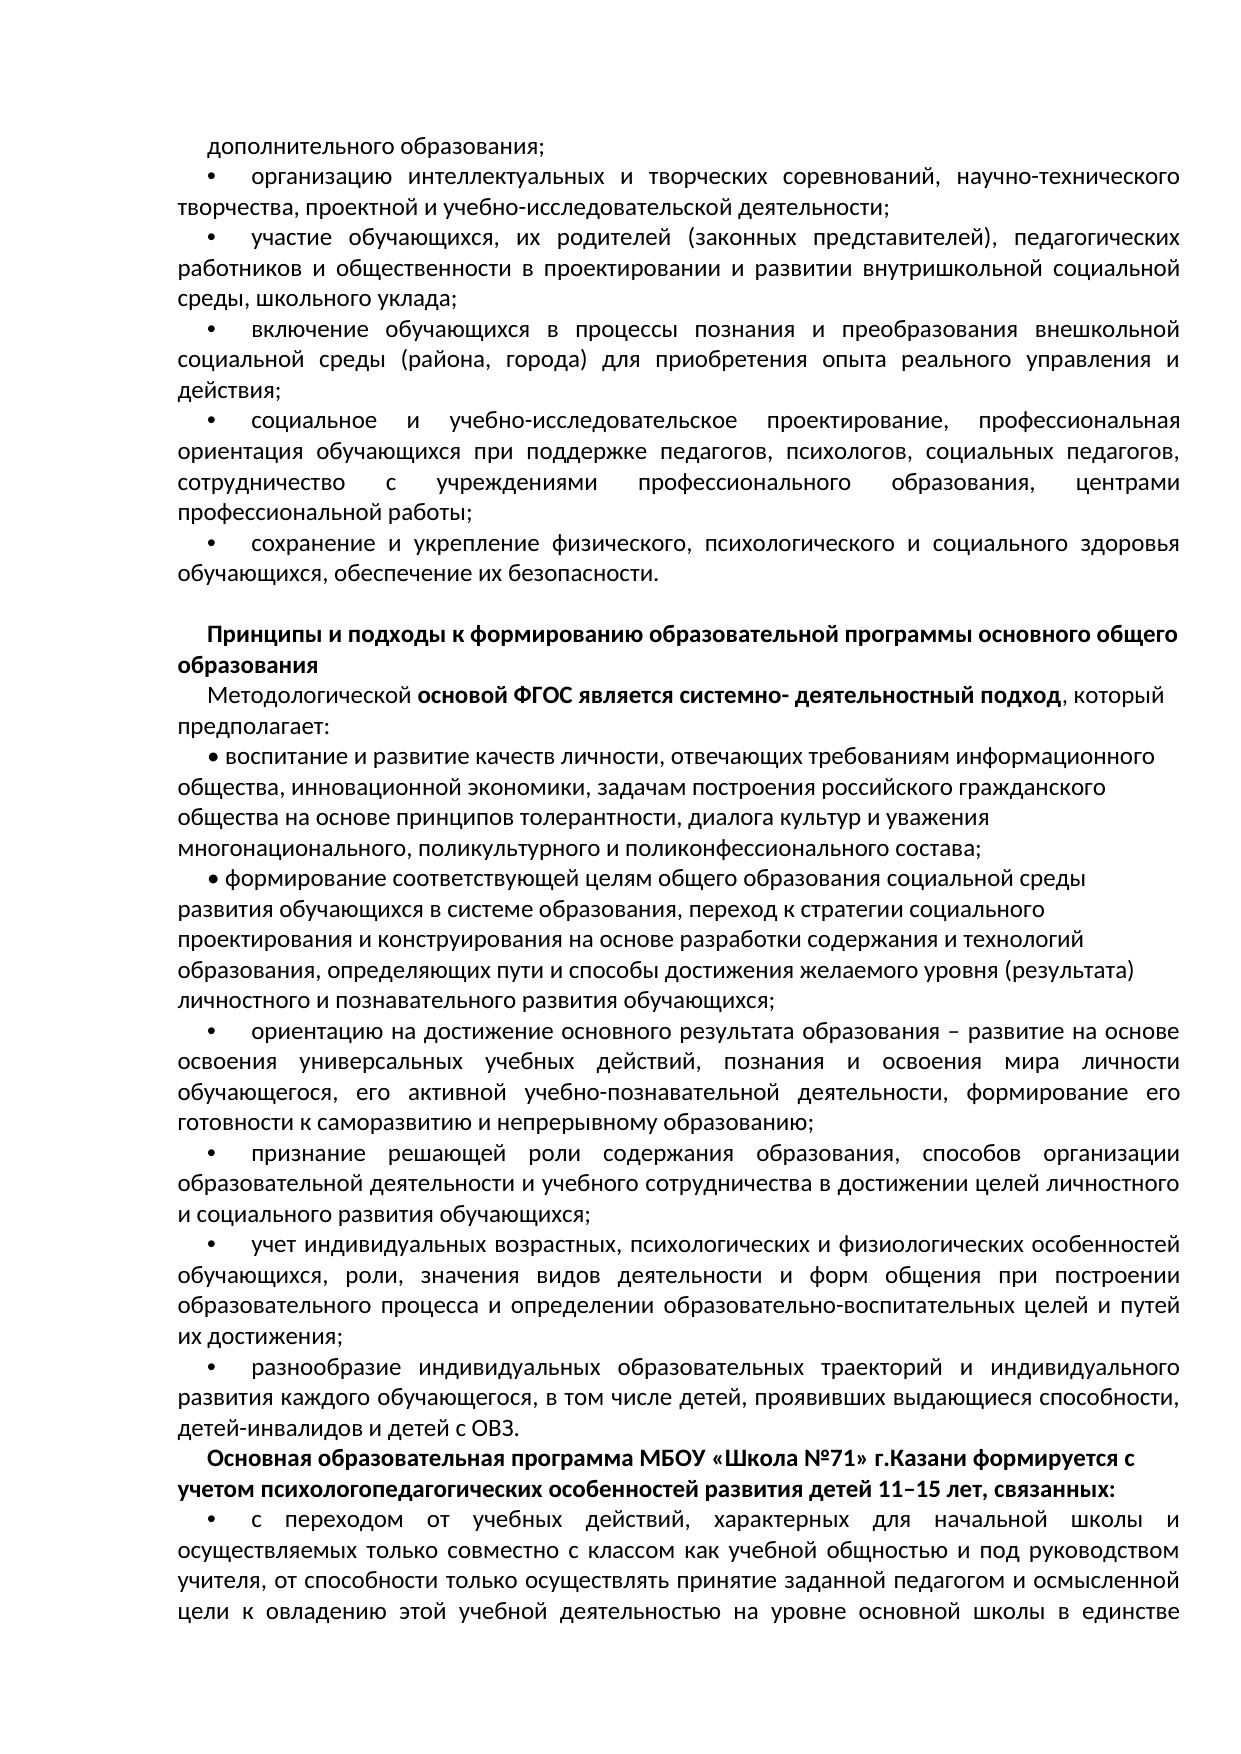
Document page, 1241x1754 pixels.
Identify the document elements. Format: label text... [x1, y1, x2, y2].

list включение обучающихся в процессы познания и преобразования внешкольной социальной среды (района, города) для приобретения опыта реального управления и действия; [177, 313, 1181, 404]
text дополнительного образования; [177, 130, 1181, 160]
list разнообразие индивидуальных образовательных траекторий и индивидуального развития каждого обучающегося, в том числе детей, проявивших выдающиеся способности, детей-инвалидов и детей с ОВЗ. [177, 1351, 1181, 1442]
text • формирование соответствующей целям общего образования социальной среды развития обучающихся в системе образования, переход к стратегии социального проектирования и конструирования на основе разработки содержания и технологий образования, определяющих пути и способы достижения желаемого уровня (результата) личностного и познавательного развития обучающихся; [177, 862, 1181, 1015]
list признание решающей роли содержания образования, способов организации образовательной деятельности и учебного сотрудничества в достижении целей личностного и социального развития обучающихся; [177, 1137, 1181, 1229]
text Методологической основой ФГОС является системно- деятельностный подход, который предполагает: [177, 679, 1181, 740]
list организацию интеллектуальных и творческих соревнований, научно-технического творчества, проектной и учебно-исследовательской деятельности; [177, 160, 1181, 221]
text Основная образовательная программа МБОУ «Школа №71» г.Казани формируется с учетом психологопедагогических особенностей развития детей 11–15 лет, связанных: [177, 1442, 1181, 1503]
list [177, 1503, 1181, 1625]
text • воспитание и развитие качеств личности, отвечающих требованиям информационного общества, инновационной экономики, задачам построения российского гражданского общества на основе принципов толерантности, диалога культур и уважения многонационального, поликультурного и поликонфессионального состава; [177, 740, 1181, 862]
text Принципы и подходы к формированию образовательной программы основного общего образования [177, 618, 1181, 679]
list участие обучающихся, их родителей (законных представителей), педагогических работников и общественности в проектировании и развитии внутришкольной социальной среды, школьного уклада; [177, 221, 1181, 313]
list сохранение и укрепление физического, психологического и социального здоровья обучающихся, обеспечение их безопасности. [177, 527, 1181, 588]
list ориентацию на достижение основного результата образования – развитие на основе освоения универсальных учебных действий, познания и освоения мира личности обучающегося, его активной учебно-познавательной деятельности, формирование его готовности к саморазвитию и непрерывному образованию; [177, 1015, 1181, 1137]
list учет индивидуальных возрастных, психологических и физиологических особенностей обучающихся, роли, значения видов деятельности и форм общения при построении образовательного процесса и определении образовательно-воспитательных целей и путей их достижения; [177, 1229, 1181, 1351]
list социальное и учебно-исследовательское проектирование, профессиональная ориентация обучающихся при поддержке педагогов, психологов, социальных педагогов, сотрудничество с учреждениями профессионального образования, центрами профессиональной работы; [177, 404, 1181, 527]
